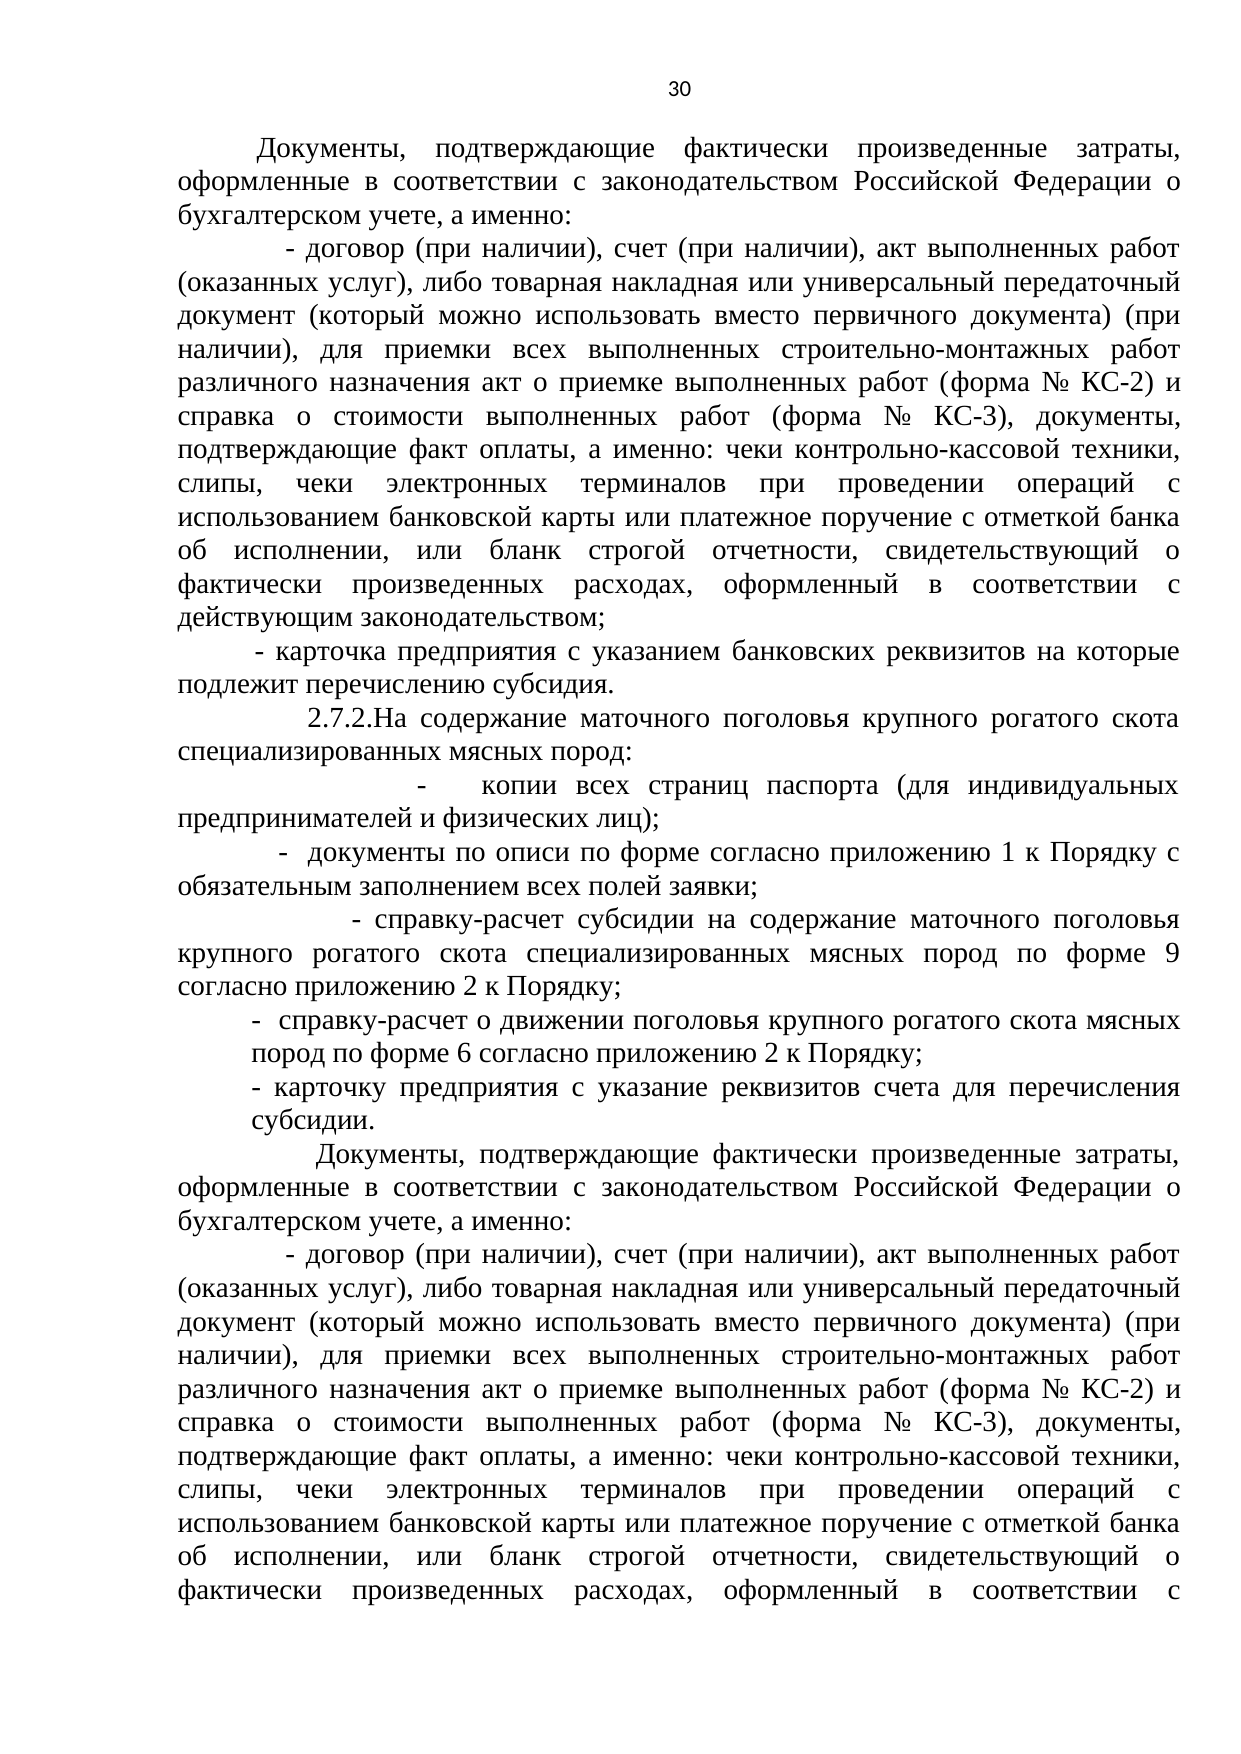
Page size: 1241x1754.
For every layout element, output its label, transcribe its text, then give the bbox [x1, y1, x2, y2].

text Документы, подтверждающие фактически произведенные затраты, оформленные в соответствии с законодательством Российской Федерации о бухгалтерском учете, а именно: [177, 130, 1181, 230]
text - договор (при наличии), счет (при наличии), акт выполненных работ (оказанных услуг), либо товарная накладная или универсальный передаточный документ (который можно использовать вместо первичного документа) (при наличии), для приемки всех выполненных строительно-монтажных работ различного назначения акт о приемке выполненных работ (форма № КС-2) и справка о стоимости выполненных работ (форма № КС-3), документы, подтверждающие факт оплаты, а именно: чеки контрольно-кассовой техники, слипы, чеки электронных терминалов при проведении операций с использованием банковской карты или платежное поручение с отметкой банка об исполнении, или бланк строгой отчетности, свидетельствующий о фактически произведенных расходах, оформленный в соответствии с действующим законодательством; [177, 230, 1181, 633]
text - справку-расчет о движении поголовья крупного рогатого скота мясных пород по форме 6 согласно приложению 2 к Порядку; [251, 1002, 1181, 1069]
text - карточка предприятия с указанием банковских реквизитов на которые подлежит перечислению субсидия. [177, 633, 1181, 700]
text - документы по описи по форме согласно приложению 1 к Порядку с обязательным заполнением всех полей заявки; [177, 834, 1181, 901]
text - копии всех страниц паспорта (для индивидуальных предпринимателей и физических лиц); [177, 767, 1181, 834]
text 2.7.2.На содержание маточного поголовья крупного рогатого скота специализированных мясных пород: [177, 700, 1181, 767]
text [177, 1237, 1181, 1606]
text - справку-расчет субсидии на содержание маточного поголовья крупного рогатого скота специализированных мясных пород по форме 9 согласно приложению 2 к Порядку; [177, 901, 1181, 1002]
text Документы, подтверждающие фактически произведенные затраты, оформленные в соответствии с законодательством Российской Федерации о бухгалтерском учете, а именно: [177, 1136, 1181, 1237]
text - карточку предприятия с указание реквизитов счета для перечисления субсидии. [251, 1069, 1181, 1136]
